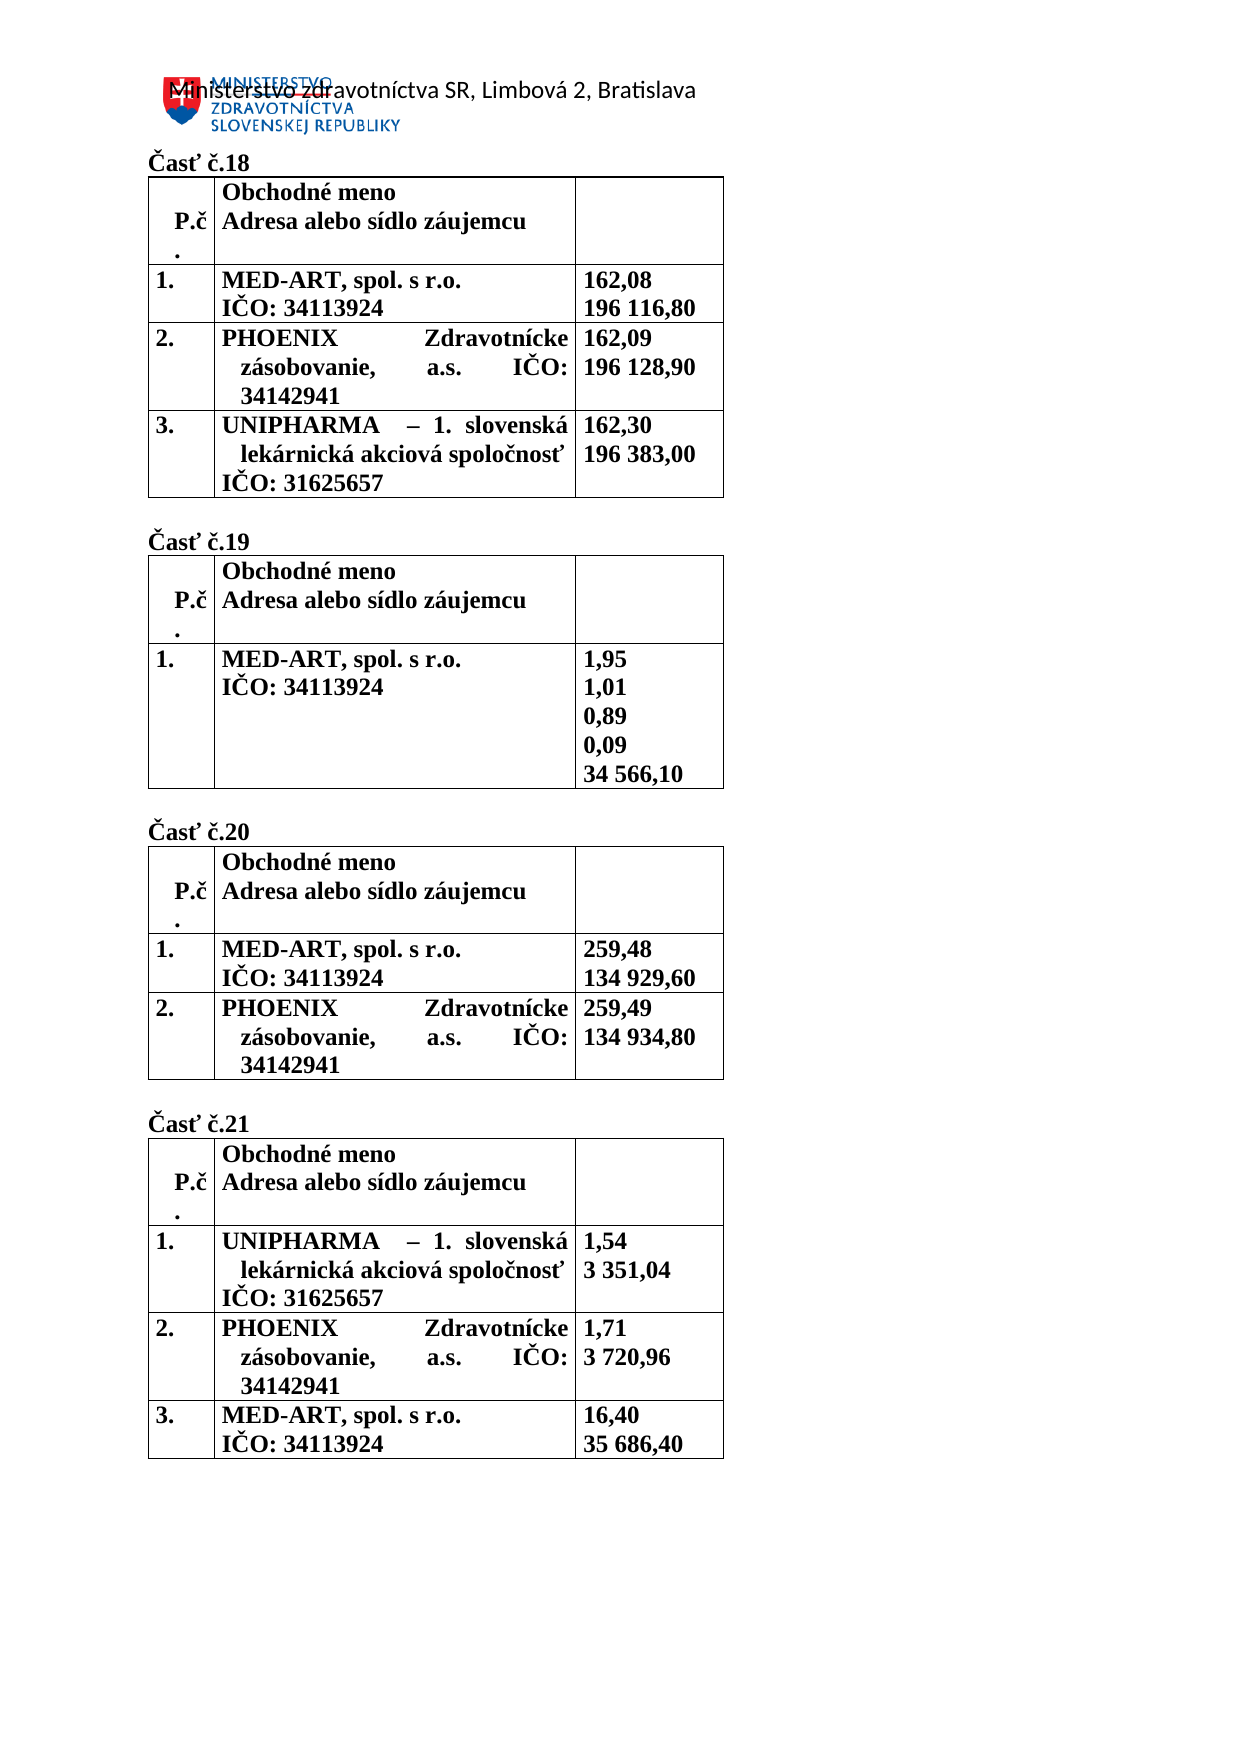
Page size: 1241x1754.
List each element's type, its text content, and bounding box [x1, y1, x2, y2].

table_cell 2. [149, 993, 214, 1079]
table_header Obchodné meno Adresa alebo sídlo záujemcu [215, 847, 575, 933]
table_cell PHOENIX Zdravotnícke zásobovanie, a.s. IČO: 34142941 [215, 993, 575, 1079]
table_cell 2. [149, 1313, 214, 1399]
table_cell PHOENIX Zdravotnícke zásobovanie, a.s. IČO: 34142941 [215, 323, 575, 409]
table_cell 162,08 196 116,80 [576, 265, 723, 322]
table_header P.č. [149, 847, 214, 933]
table_header P.č. [149, 178, 214, 264]
table_cell MED-ART, spol. s r.o. IČO: 34113924 [215, 1401, 575, 1458]
table_header Obchodné meno Adresa alebo sídlo záujemcu [215, 556, 575, 643]
text Časť č.19 [148, 527, 1093, 555]
text Časť č.20 [148, 817, 1093, 846]
table_cell 259,49 134 934,80 [576, 993, 723, 1079]
table_cell 1. [149, 1226, 214, 1312]
table_cell 1. [149, 265, 214, 322]
table_cell 1. [149, 644, 214, 787]
table_cell 1,71 3 720,96 [576, 1313, 723, 1399]
table_cell 1,95 1,01 0,89 0,09 34 566,10 [576, 644, 723, 787]
table_cell UNIPHARMA – 1. slovenská lekárnická akciová spoločnosť IČO: 31625657 [215, 411, 575, 497]
table_cell 1,54 3 351,04 [576, 1226, 723, 1312]
table_cell 3. [149, 1401, 214, 1458]
table_header [576, 178, 723, 264]
table_header P.č. [149, 1139, 214, 1225]
table_cell 1. [149, 934, 214, 992]
table_cell 162,30 196 383,00 [576, 411, 723, 497]
table_cell 2. [149, 323, 214, 409]
table_cell 3. [149, 411, 214, 497]
table_cell MED-ART, spol. s r.o. IČO: 34113924 [215, 265, 575, 322]
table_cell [215, 1226, 575, 1312]
table_header P.č. [149, 556, 214, 643]
table_cell 16,40 35 686,40 [576, 1401, 723, 1458]
table_header [576, 1139, 723, 1225]
table_header [576, 556, 723, 643]
table_cell PHOENIX Zdravotnícke zásobovanie, a.s. IČO: 34142941 [215, 1313, 575, 1399]
table_cell MED-ART, spol. s r.o. IČO: 34113924 [215, 934, 575, 992]
text Časť č.18 [148, 148, 1093, 176]
table_cell MED-ART, spol. s r.o. IČO: 34113924 [215, 644, 575, 787]
text Časť č.21 [148, 1109, 1093, 1138]
table_header [576, 847, 723, 933]
table_header Obchodné meno Adresa alebo sídlo záujemcu [215, 1139, 575, 1225]
table_cell 259,48 134 929,60 [576, 934, 723, 992]
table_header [215, 178, 575, 264]
table_cell 162,09 196 128,90 [576, 323, 723, 409]
picture [161, 73, 402, 137]
